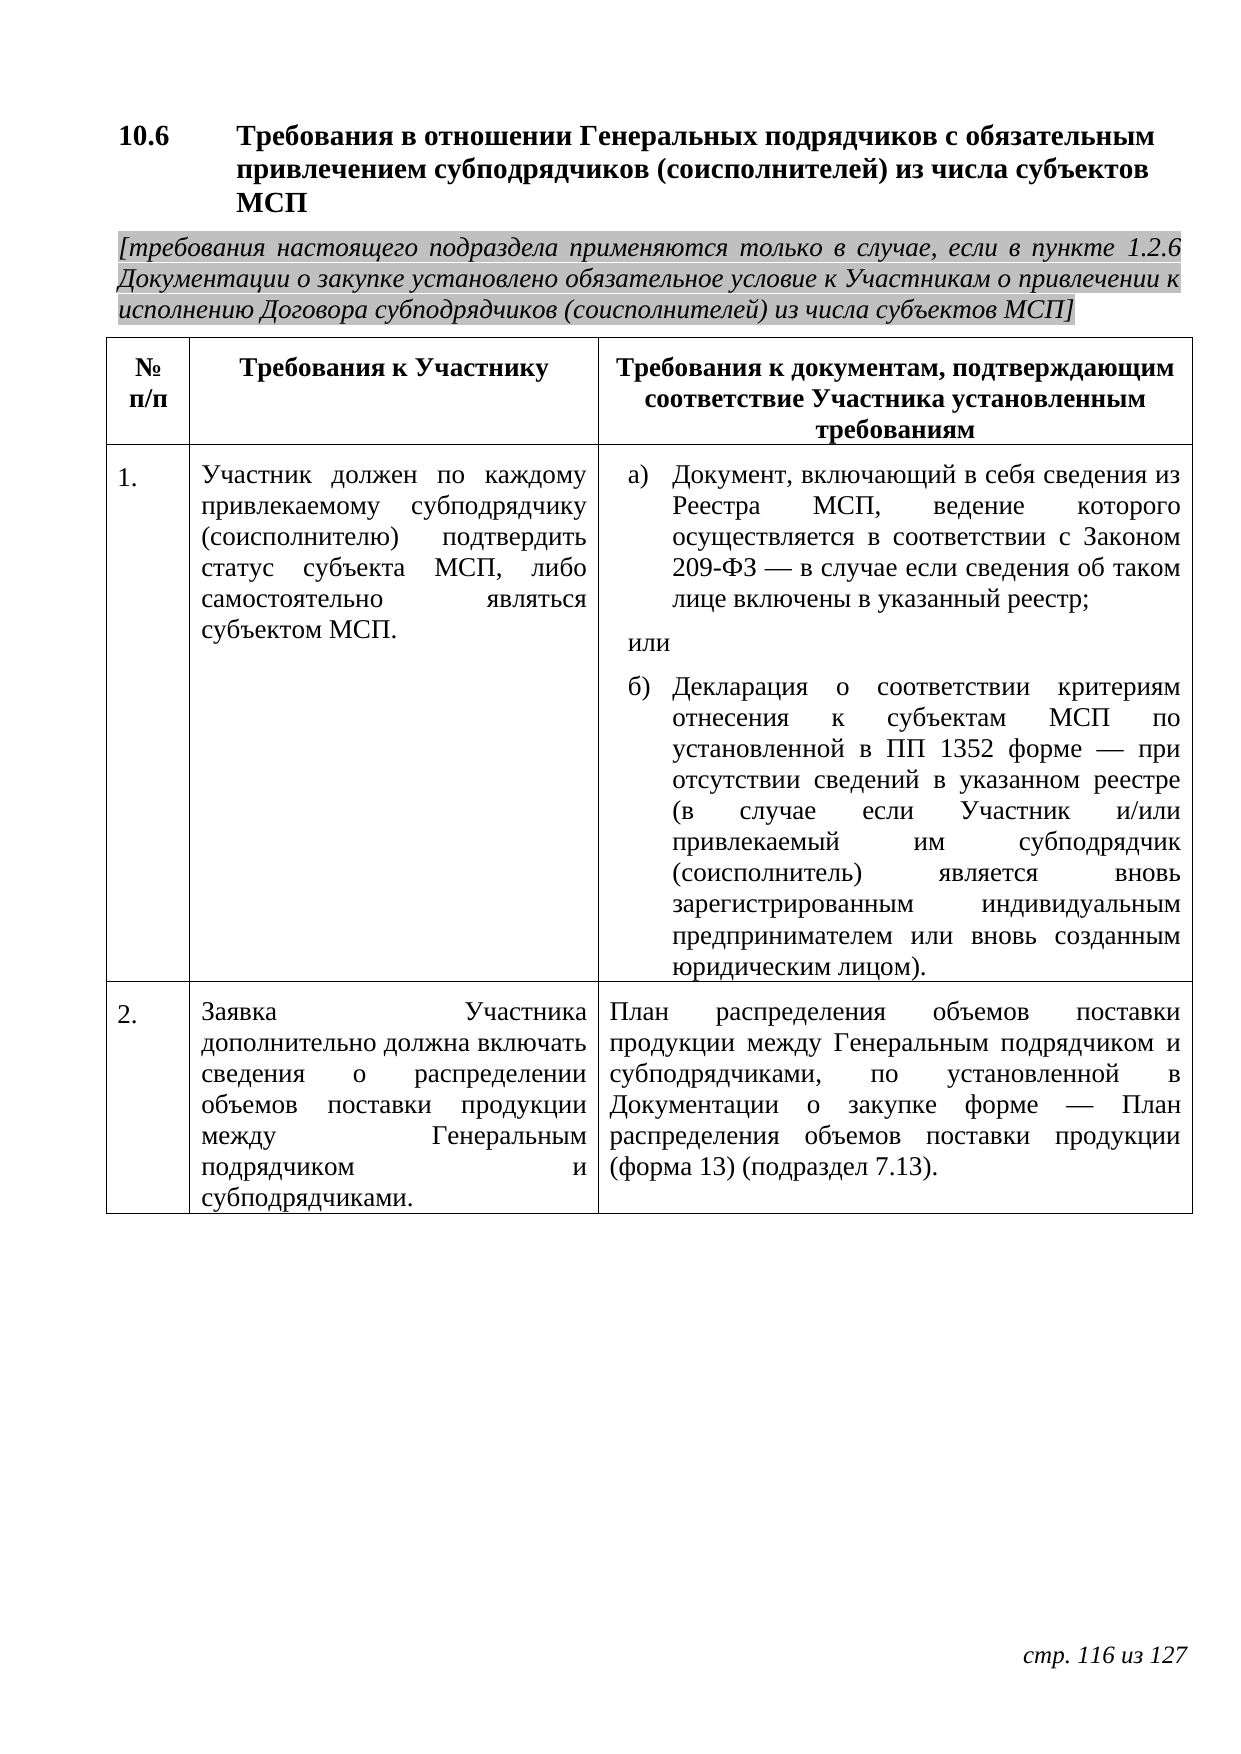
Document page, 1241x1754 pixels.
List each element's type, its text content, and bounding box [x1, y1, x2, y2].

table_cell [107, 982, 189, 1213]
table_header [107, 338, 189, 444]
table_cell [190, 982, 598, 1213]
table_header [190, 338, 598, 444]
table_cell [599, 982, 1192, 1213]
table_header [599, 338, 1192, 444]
subtitle Требования в отношении Генеральных подрядчиков с обязательным привлечением субподрядчиков (соисполнителей) из числа субъектов МСП [118, 118, 1181, 219]
text [требования настоящего подраздела применяются только в случае, если в пункте 1.2.6 Документации о закупке установлено обязательное условие к Участникам о привлечении к исполнению Договора субподрядчиков (соисполнителей) из числа субъектов МСП] [118, 293, 1181, 325]
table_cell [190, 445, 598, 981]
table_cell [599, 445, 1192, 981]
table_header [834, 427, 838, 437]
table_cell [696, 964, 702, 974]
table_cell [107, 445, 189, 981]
